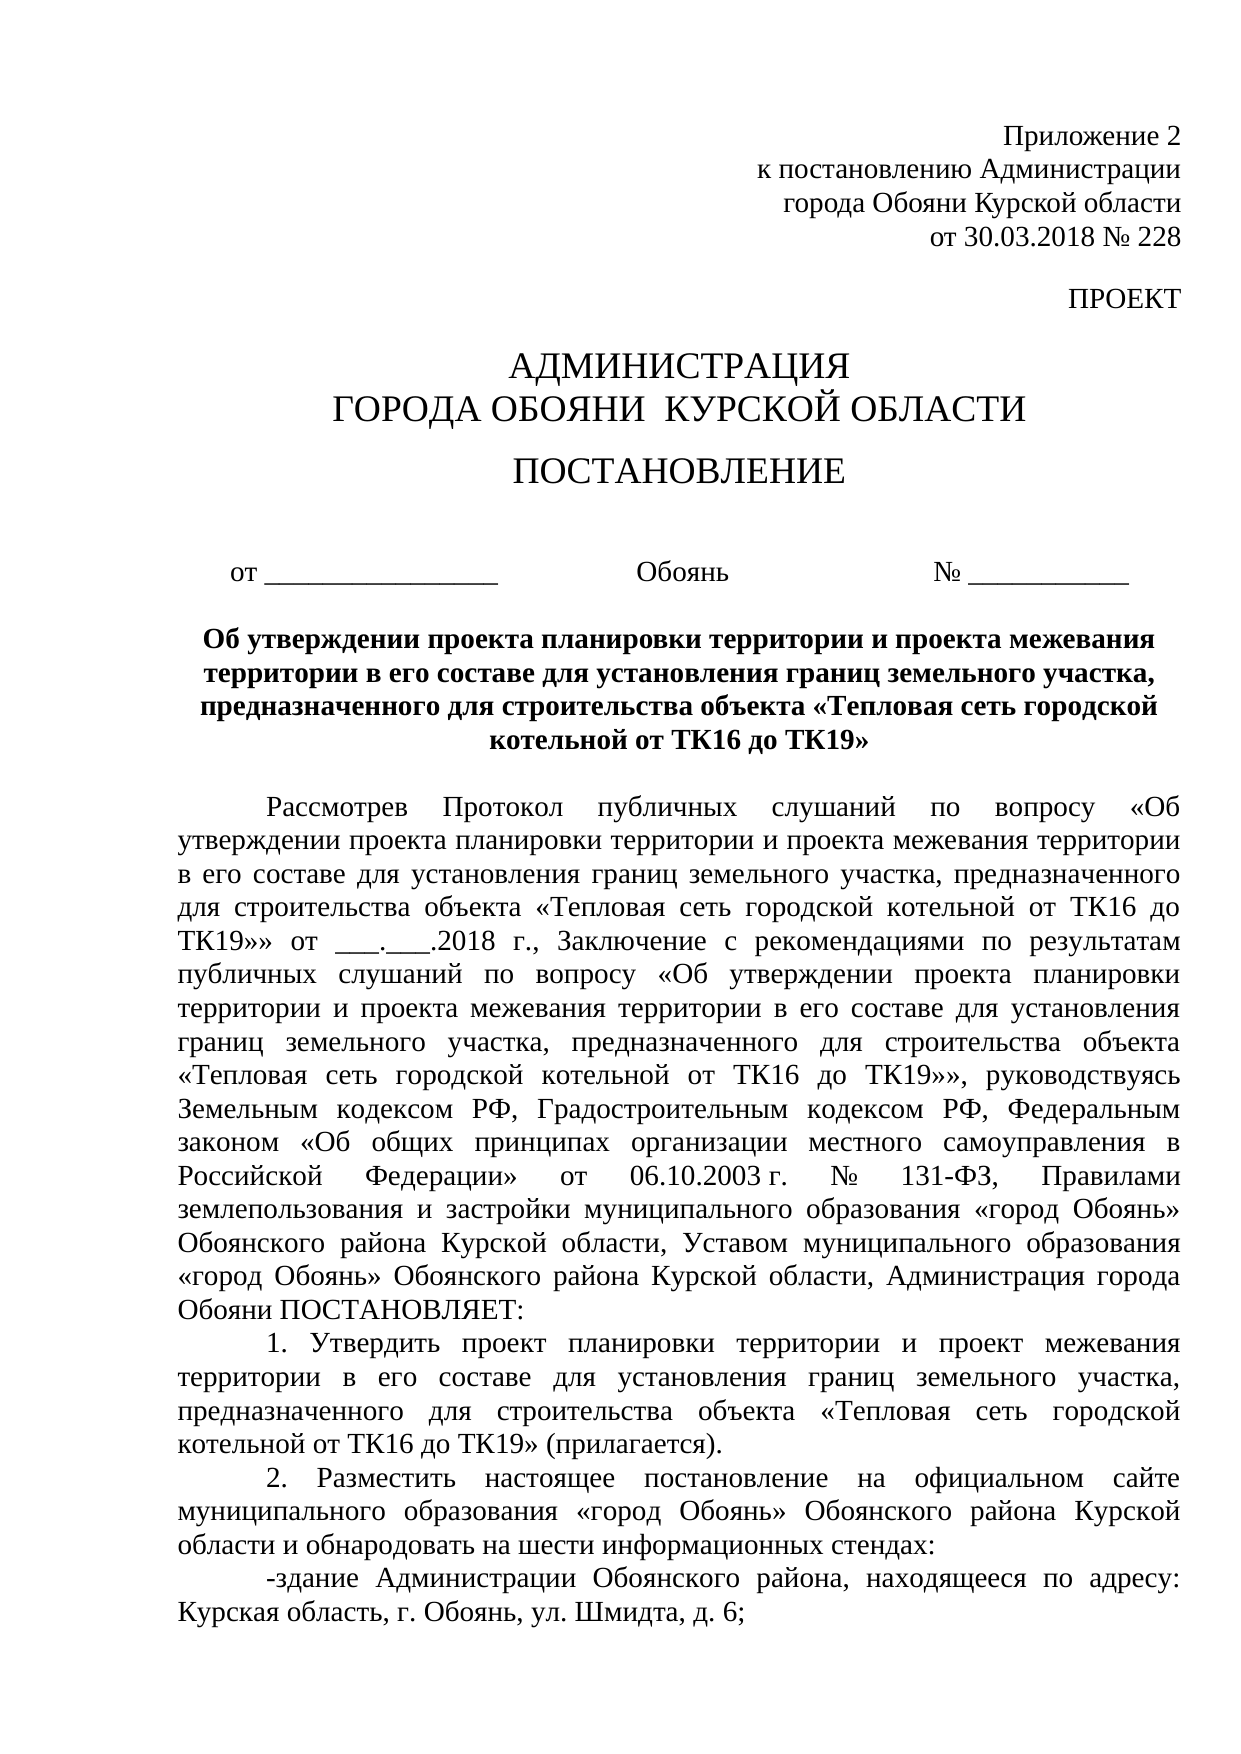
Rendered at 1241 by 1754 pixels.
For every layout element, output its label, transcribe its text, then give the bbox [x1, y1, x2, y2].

text от ________________ Обоянь № ___________ [177, 554, 1181, 588]
text ПОСТАНОВЛЕНИЕ [177, 449, 1181, 492]
text Об утверждении проекта планировки территории и проекта межевания [177, 621, 1181, 655]
text территории в его составе для установления границ земельного участка, предназначенного для строительства объекта «Тепловая сеть городской [177, 655, 1181, 722]
text котельной от ТК16 до ТК19» [177, 722, 1181, 755]
text к постановлению Администрации [177, 152, 1181, 185]
text -здание Администрации Обоянского района, находящееся по адресу: Курская область, г. Обоянь, ул. Шмидта, д. 6; [177, 1560, 1181, 1627]
text ГОРОДА ОБОЯНИ КУРСКОЙ ОБЛАСТИ [177, 386, 1181, 429]
text Рассмотрев Протокол публичных слушаний по вопросу «Об утверждении проекта планировки территории и проекта межевания территории в его составе для установления границ земельного участка, предназначенного для строительства объекта «Тепловая сеть городской котельной от ТК16 до ТК19»» от ___.___.2018 г., Заключение с рекомендациями по результатам публичных слушаний по вопросу «Об утверждении проекта планировки территории и проекта межевания территории в его составе для установления границ земельного участка, предназначенного для строительства объекта «Тепловая сеть городской котельной от ТК16 до ТК19»», руководствуясь Земельным кодексом РФ, Градостроительным кодексом РФ, Федеральным законом «Об общих принципах организации местного самоуправления в Российской Федерации» от 06.10.2003 г. № 131-ФЗ, Правилами землепользования и застройки муниципального образования «город Обоянь» Обоянского района Курской области, Уставом муниципального образования «город Обоянь» Обоянского района Курской области, Администрация города Обояни ПОСТАНОВЛЯЕТ: [177, 789, 1181, 1326]
text АДМИНИСТРАЦИЯ [177, 343, 1181, 386]
text ПРОЕКТ [177, 281, 1181, 314]
text города Обояни Курской области [177, 185, 1181, 219]
text от 30.03.2018 № 228 [177, 219, 1181, 252]
text Приложение 2 [177, 118, 1181, 152]
text 1. Утвердить проект планировки территории и проект межевания территории в его составе для установления границ земельного участка, предназначенного для строительства объекта «Тепловая сеть городской котельной от ТК16 до ТК19» (прилагается). [177, 1326, 1181, 1460]
text 2. Разместить настоящее постановление на официальном сайте муниципального образования «город Обоянь» Обоянского района Курской области и обнародовать на шести информационных стендах: [177, 1460, 1181, 1560]
